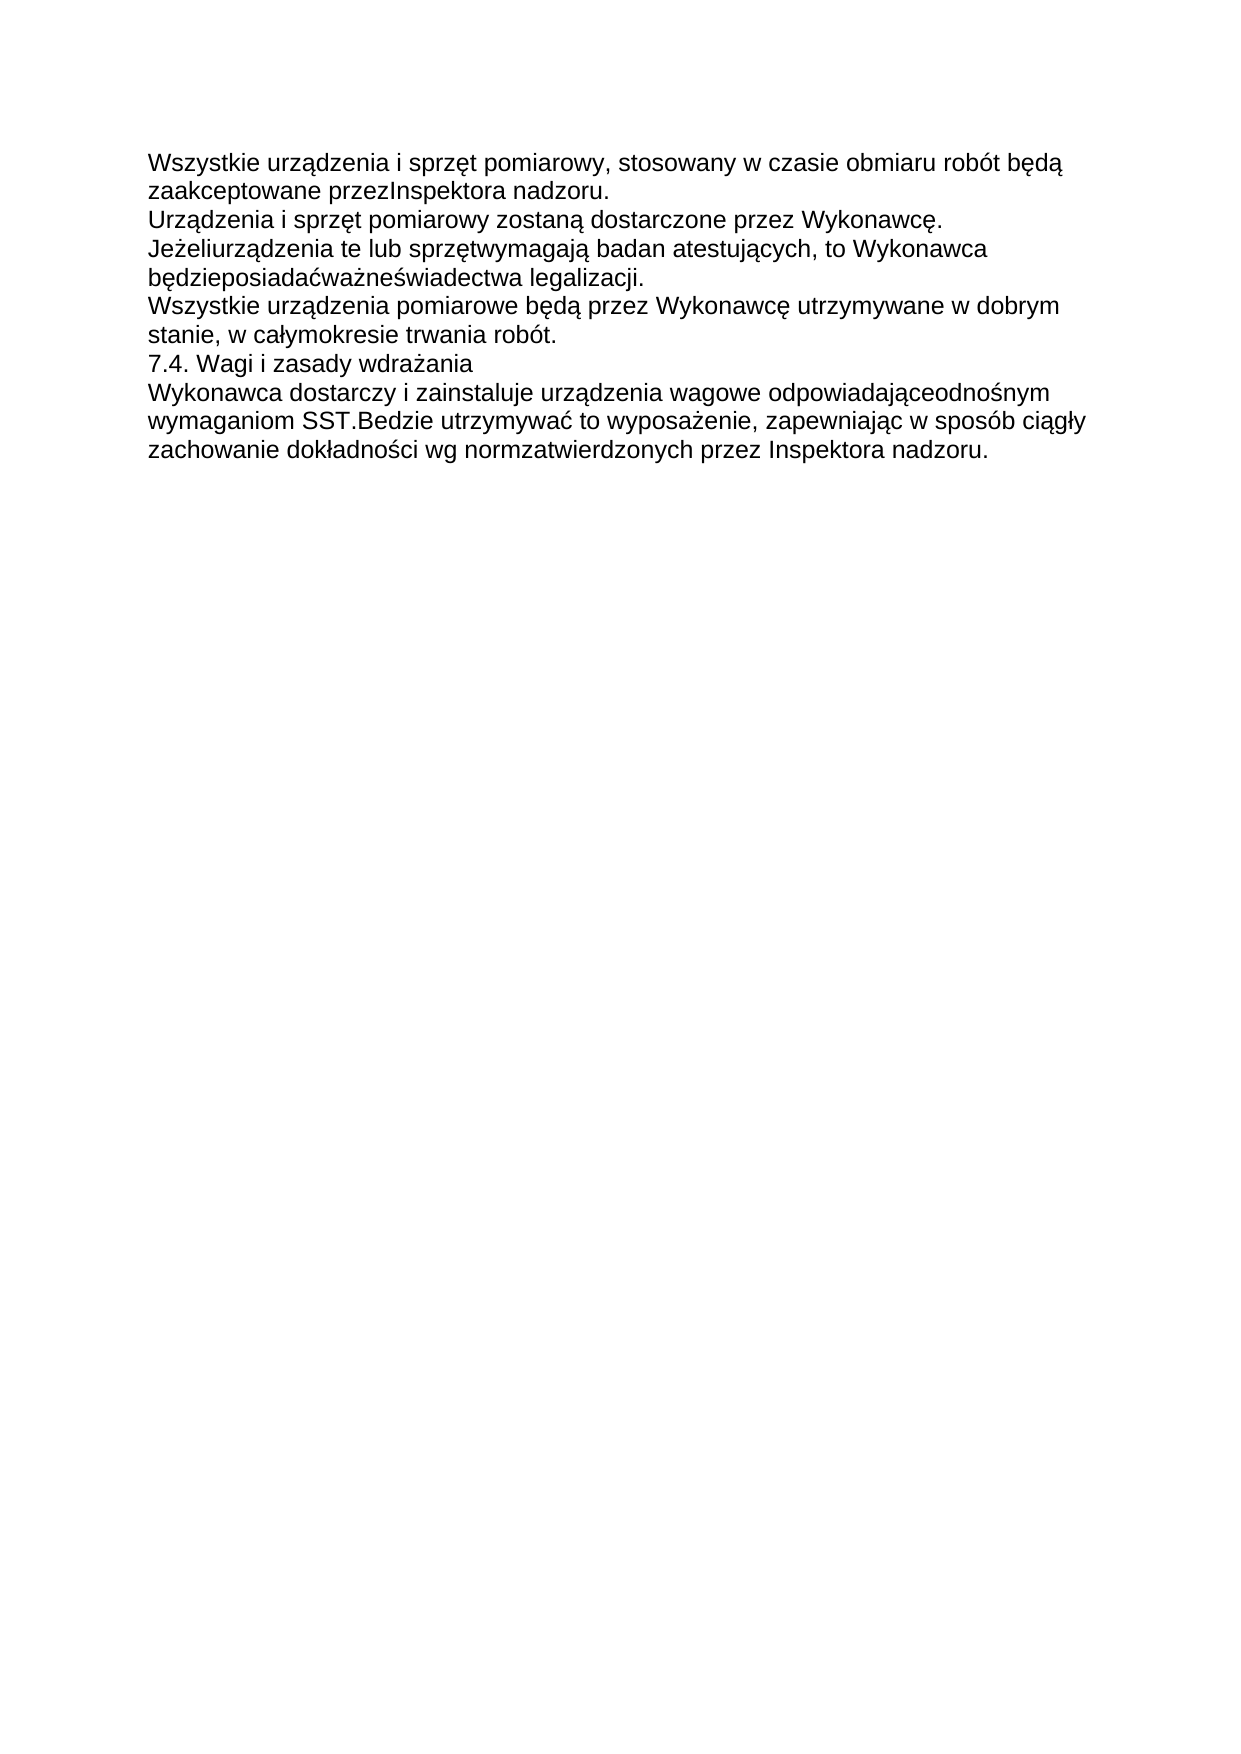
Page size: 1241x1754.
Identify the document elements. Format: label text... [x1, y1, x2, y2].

text Wszystkie urządzenia i sprzęt pomiarowy, stosowany w czasie obmiaru robót będą zaakceptowane przezInspektora nadzoru. [148, 148, 1093, 205]
text Wykonawca dostarczy i zainstaluje urządzenia wagowe odpowiadająceodnośnym wymaganiom SST.Bedzie utrzymywać to wyposażenie, zapewniając w sposób ciągły zachowanie dokładności wg normzatwierdzonych przez Inspektora nadzoru. [148, 378, 1093, 464]
text Wszystkie urządzenia pomiarowe będą przez Wykonawcę utrzymywane w dobrym stanie, w całymokresie trwania robót. [148, 291, 1093, 349]
text 7.4. Wagi i zasady wdrażania [148, 349, 1093, 378]
text Urządzenia i sprzęt pomiarowy zostaną dostarczone przez Wykonawcę. Jeżeliurządzenia te lub sprzętwymagają badan atestujących, to Wykonawca będzieposiadaćważneświadectwa legalizacji. [148, 205, 1093, 291]
